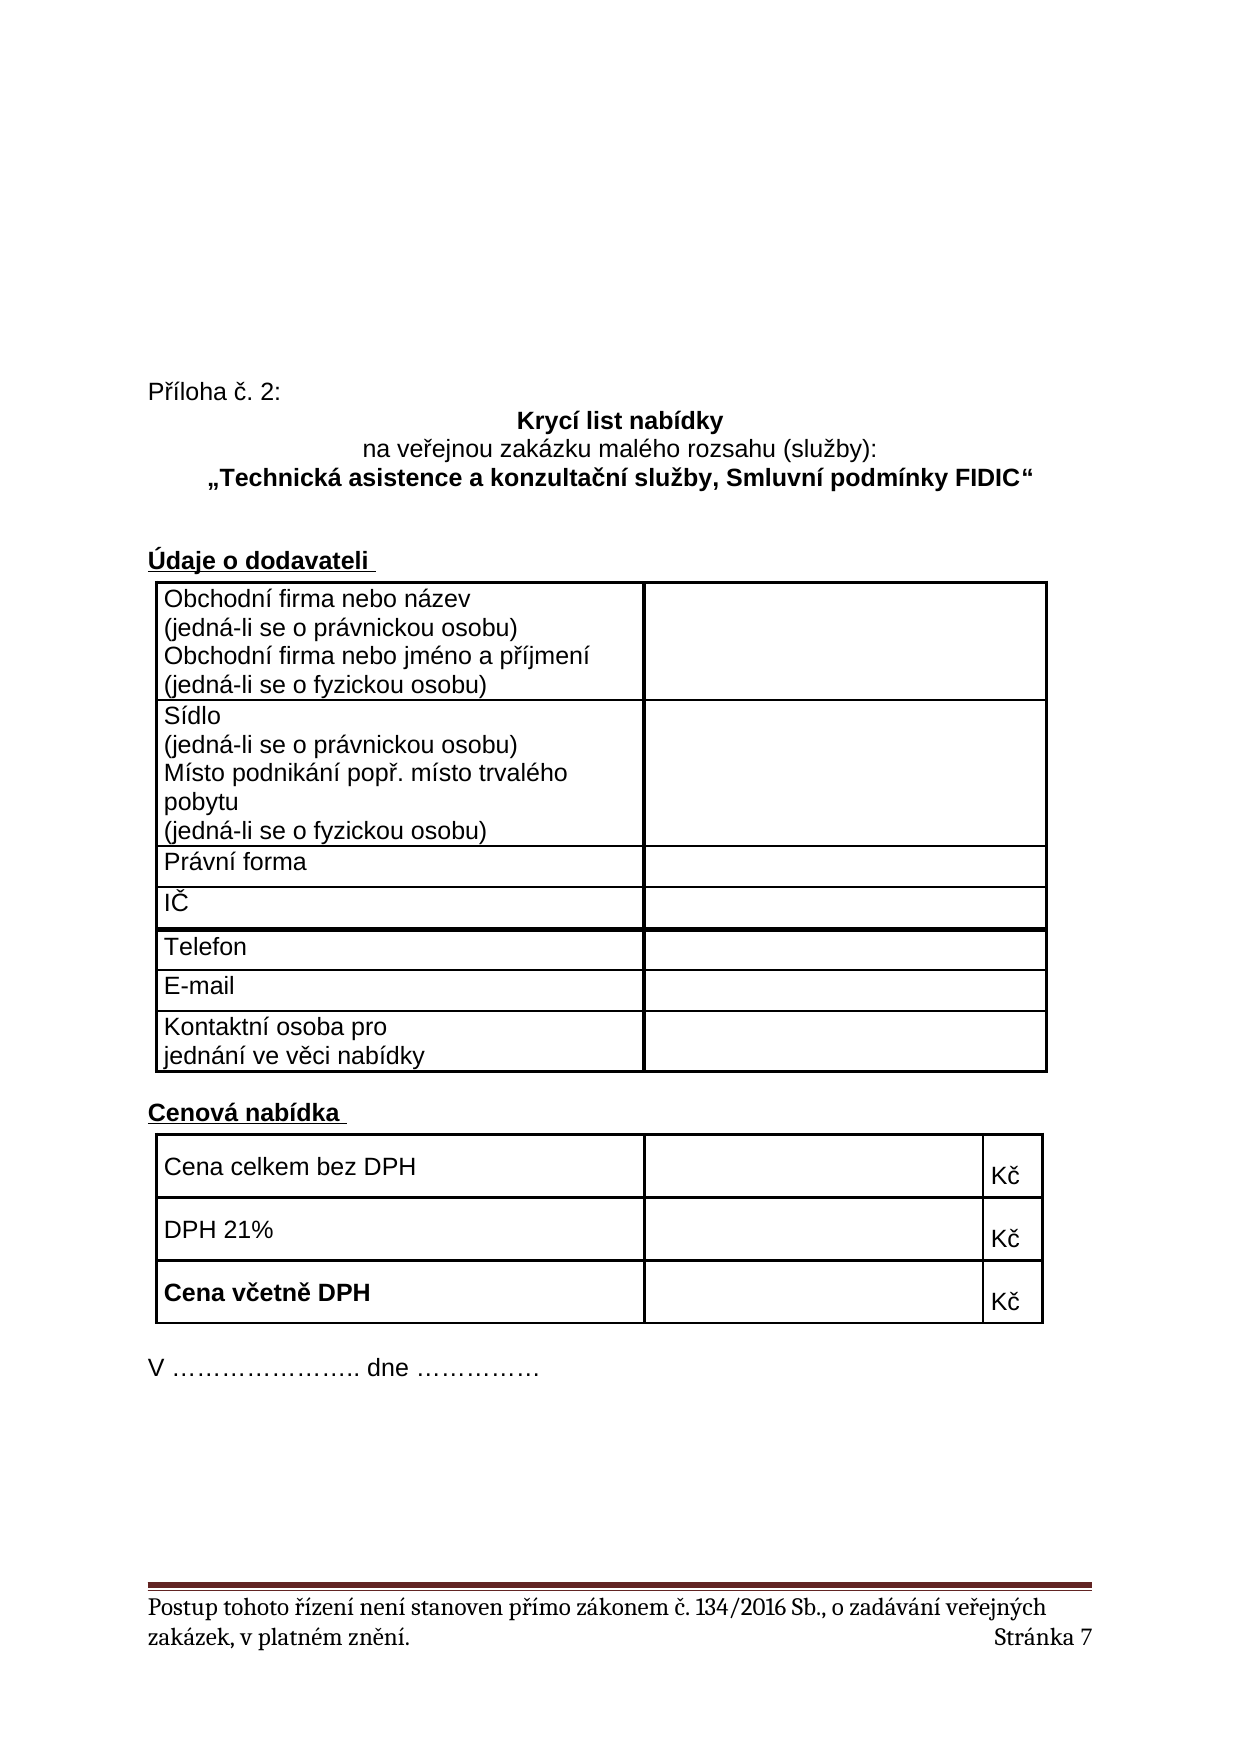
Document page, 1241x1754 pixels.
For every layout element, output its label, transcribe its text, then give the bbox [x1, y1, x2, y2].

table_cell [646, 888, 1045, 927]
table_cell E-mail [158, 971, 642, 1010]
table_cell Kč [984, 1199, 1041, 1259]
table_cell Cena včetně DPH [158, 1262, 643, 1322]
text na veřejnou zakázku malého rozsahu (služby): [148, 434, 1092, 463]
table_cell Telefon [158, 932, 642, 969]
table_header Kč [984, 1136, 1041, 1196]
table_cell [646, 932, 1045, 969]
table_header [646, 1136, 982, 1196]
text V ………………….. dne …………… [148, 1353, 1092, 1382]
table_cell Sídlo (jedná-li se o právnickou osobu) Místo podnikání popř. místo trvalého pobytu (jedná-li se o fyzickou osobu) [158, 701, 642, 844]
table_header Cena celkem bez DPH [158, 1136, 643, 1196]
text Příloha č. 2: [148, 377, 1092, 406]
table_cell DPH 21% [158, 1199, 643, 1259]
subtitle Údaje o dodavateli [148, 546, 1092, 574]
table_header [646, 584, 1045, 699]
table_cell [646, 1012, 1045, 1069]
table_cell [646, 847, 1045, 886]
table_cell IČ [158, 888, 642, 927]
table_cell [646, 1199, 982, 1259]
table_cell [646, 971, 1045, 1010]
table_cell [646, 701, 1045, 844]
table_cell [646, 1262, 982, 1322]
table_header Obchodní firma nebo název (jedná-li se o právnickou osobu) Obchodní firma nebo jméno a příjmení (jedná-li se o fyzickou osobu) [158, 584, 642, 699]
table_cell Právní forma [158, 847, 642, 886]
subtitle Cenová nabídka [148, 1098, 1092, 1126]
text Krycí list nabídky [148, 406, 1092, 434]
text „Technická asistence a konzultační služby, Smluvní podmínky FIDIC“ [148, 463, 1092, 492]
table_cell Kontaktní osoba pro jednání ve věci nabídky [158, 1012, 642, 1069]
table_cell Kč [984, 1262, 1041, 1322]
